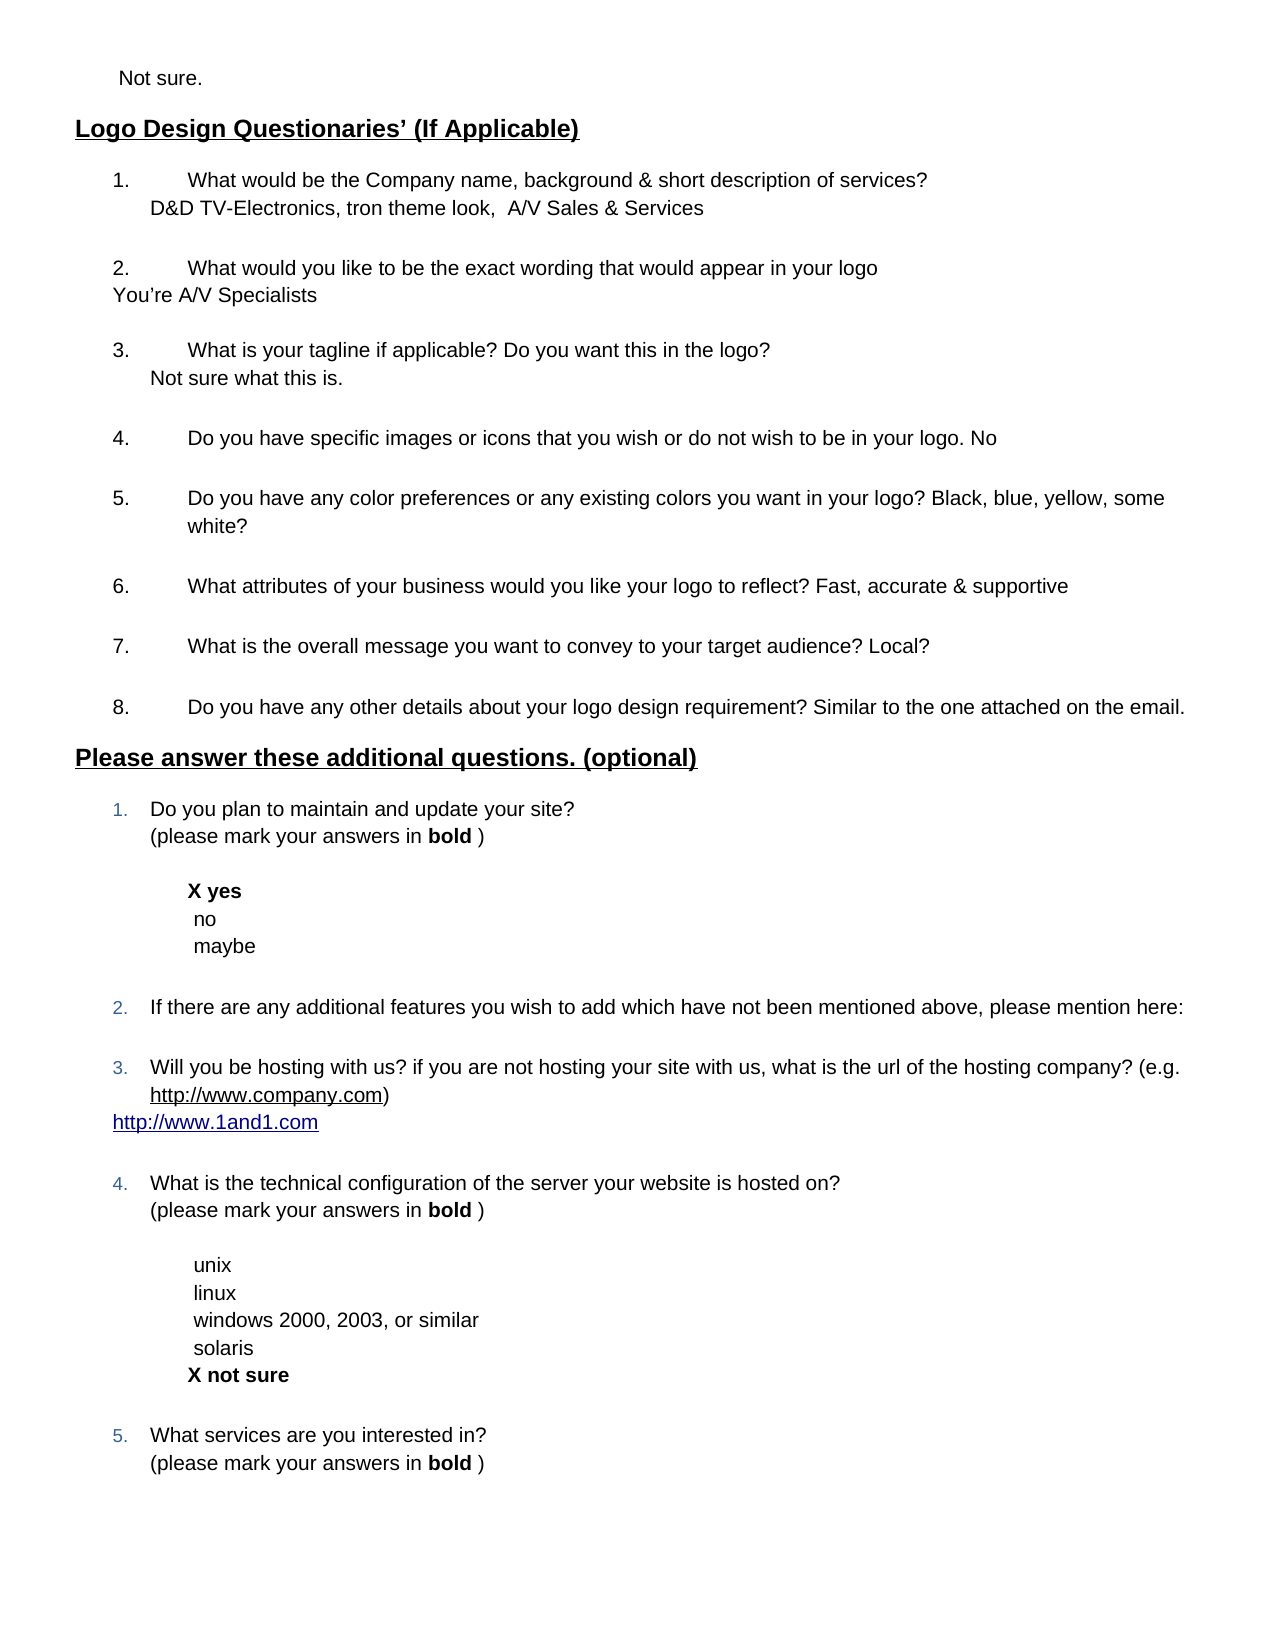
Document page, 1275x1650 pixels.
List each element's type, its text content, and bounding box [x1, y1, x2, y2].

text Logo Design Questionaries’ (If Applicable) [75, 114, 1200, 143]
text Please answer these additional questions. (optional) [75, 743, 1200, 772]
list X yes [187, 879, 1200, 903]
list What attributes of your business would you like your logo to reflect? Fast, accurate & supportive [112, 574, 1200, 630]
list X not sure [187, 1363, 1200, 1419]
list Do you plan to maintain and update your site? (please mark your answers in bold ) [112, 797, 1200, 848]
list solaris [187, 1335, 1200, 1359]
list What would you like to be the exact wording that would appear in your logo [112, 256, 1200, 279]
list If there are any additional features you wish to add which have not been mentioned above, please mention here: [112, 995, 1200, 1051]
list unix [187, 1253, 1200, 1277]
list Not sure what this is. [150, 366, 1200, 422]
list What is your tagline if applicable? Do you want this in the logo? [112, 338, 1200, 362]
list Do you have any other details about your logo design requirement? Similar to the one attached on the email. [112, 695, 1200, 719]
list D&D TV-Electronics, tron theme look, A/V Sales & Services [150, 195, 1200, 251]
list Not sure. [112, 66, 1200, 89]
list maybe [187, 934, 1200, 991]
list http://www.1and1.com [112, 1110, 1200, 1166]
list What is the overall message you want to convey to your target audience? Local? [112, 634, 1200, 691]
list windows 2000, 2003, or similar [187, 1308, 1200, 1332]
list What services are you interested in? (please mark your answers in bold ) [112, 1423, 1200, 1474]
list You’re A/V Specialists [112, 283, 1200, 307]
list What would be the Company name, background & short description of services? [112, 168, 1200, 192]
list Do you have any color preferences or any existing colors you want in your logo? Black, blue, yellow, some white? [112, 486, 1200, 570]
list Will you be hosting with us? if you are not hosting your site with us, what is the url of the hosting company? (e.g. http://www.company.com) [112, 1055, 1200, 1106]
list Do you have specific images or icons that you wish or do not wish to be in your logo. No [112, 426, 1200, 482]
list What is the technical configuration of the server your website is hosted on? (please mark your answers in bold ) [112, 1170, 1200, 1222]
list linux [187, 1280, 1200, 1304]
list no [187, 907, 1200, 931]
